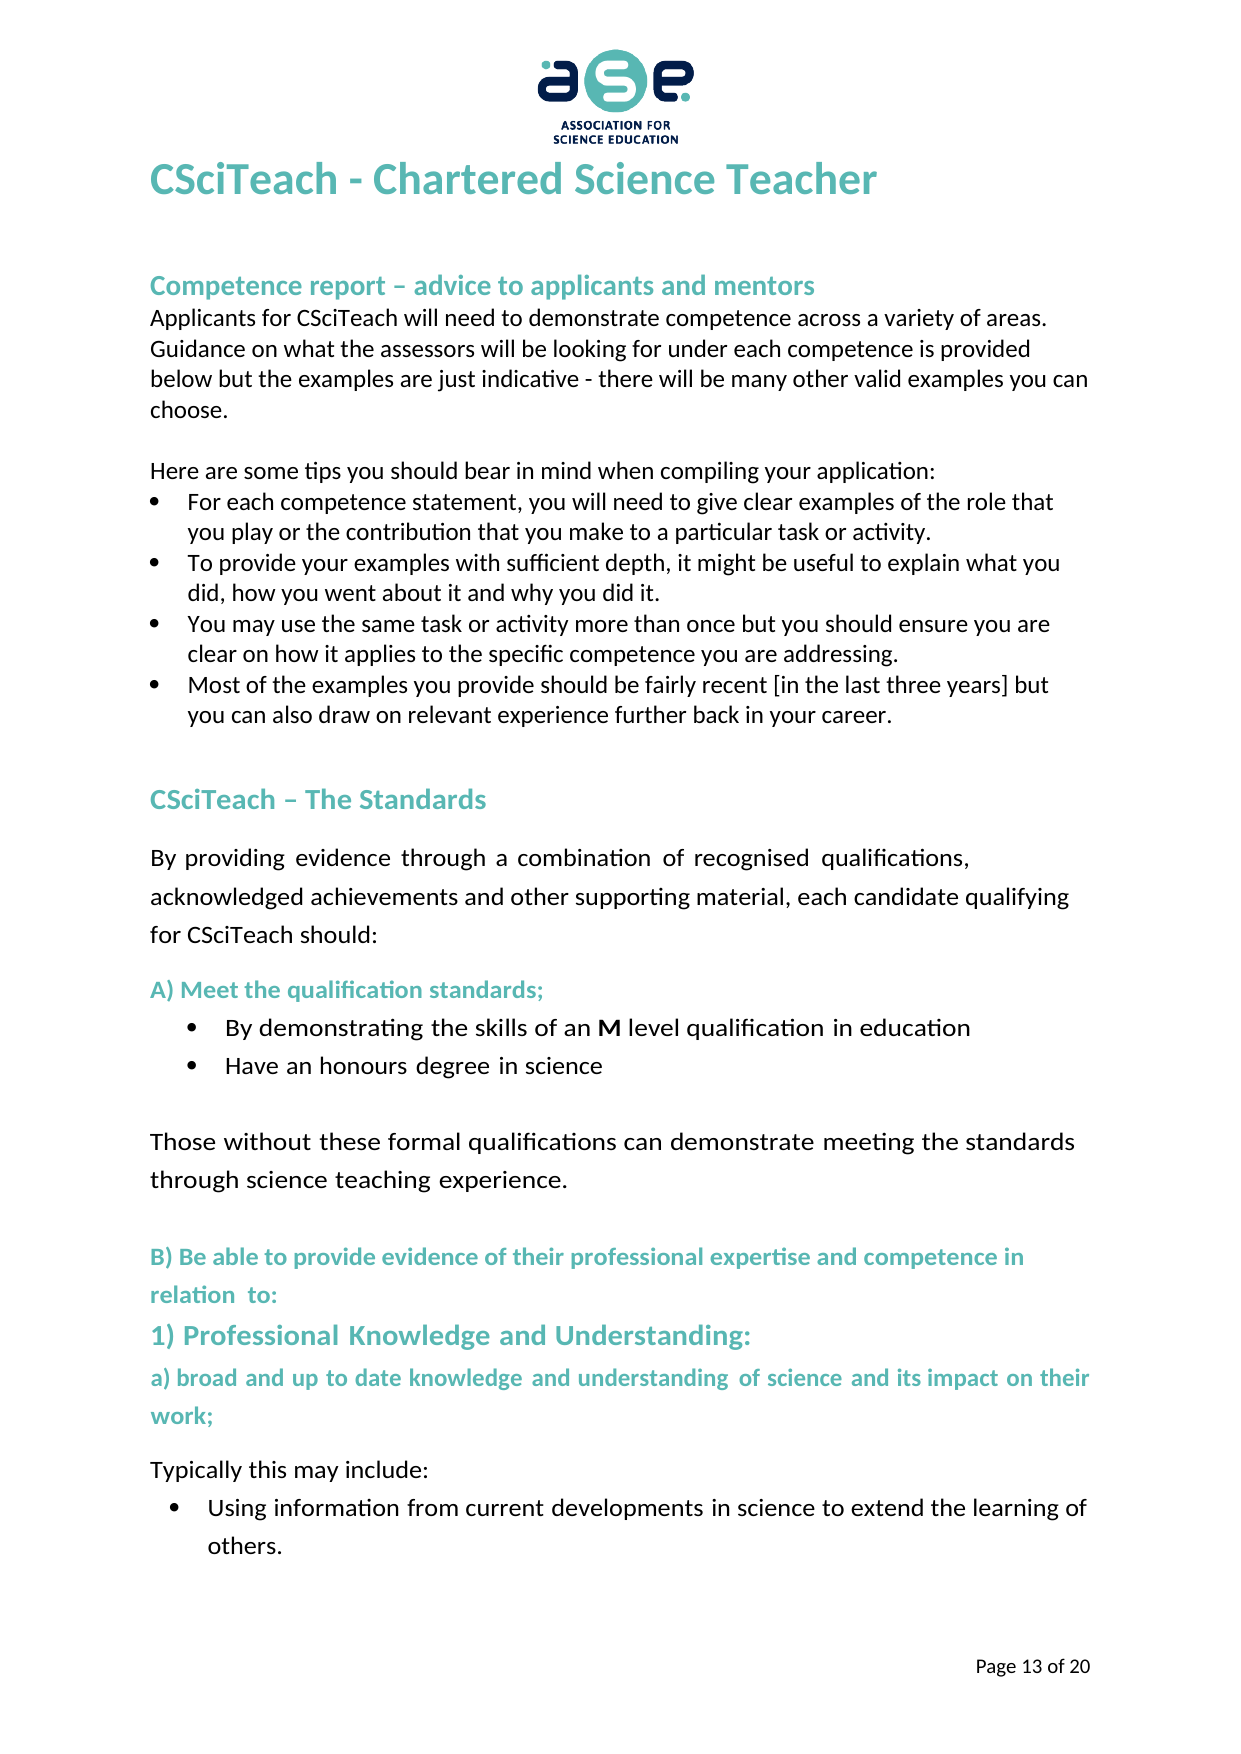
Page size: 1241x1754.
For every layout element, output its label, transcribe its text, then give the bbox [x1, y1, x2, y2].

list For each competence statement, you will need to give clear examples of the role that you play or the contribution that you make to a particular task or activity. [150, 486, 1090, 547]
list By demonstrating the skills of an M level qualification in education [187, 1012, 1090, 1042]
list Using information from current developments in science to extend the learning of others. [170, 1492, 1090, 1561]
text Typically this may include: [150, 1454, 1090, 1484]
text By providing evidence through a combination of recognised qualifications, acknowledged achievements and other supporting material, each candidate qualifying for CSciTeach should: [150, 843, 1090, 949]
text Those without these formal qualifications can demonstrate meeting the standards through science teaching experience. [149, 1126, 1090, 1195]
list Have an honours degree in science [187, 1050, 1090, 1081]
subtitle CSciTeach - Chartered Science Teacher [150, 150, 1090, 206]
text B) Be able to provide evidence of their professional expertise and competence in relation to: [150, 1241, 1090, 1309]
subtitle Competence report – advice to applicants and mentors [150, 267, 1090, 303]
list 1) Professional Knowledge and Understanding: [150, 1317, 1090, 1353]
picture [537, 49, 694, 144]
list Most of the examples you provide should be fairly recent [in the last three years] but you can also draw on relevant experience further back in your career. [150, 669, 1090, 730]
text Applicants for CSciTeach will need to demonstrate competence across a variety of areas. Guidance on what the assessors will be looking for under each competence is provided below but the examples are just indicative - there will be many other valid examples you can choose. [150, 303, 1090, 425]
list To provide your examples with sufficient depth, it might be useful to explain what you did, how you went about it and why you did it. [150, 547, 1090, 608]
list You may use the same task or activity more than once but you should ensure you are clear on how it applies to the specific competence you are addressing. [150, 608, 1090, 669]
text Here are some tips you should bear in mind when compiling your application: [150, 455, 1090, 486]
subtitle CSciTeach – The Standards [150, 781, 1090, 817]
list a) broad and up to date knowledge and understanding of science and its impact on their work; [150, 1362, 1090, 1430]
text A) Meet the qualification standards; [150, 974, 1090, 1004]
